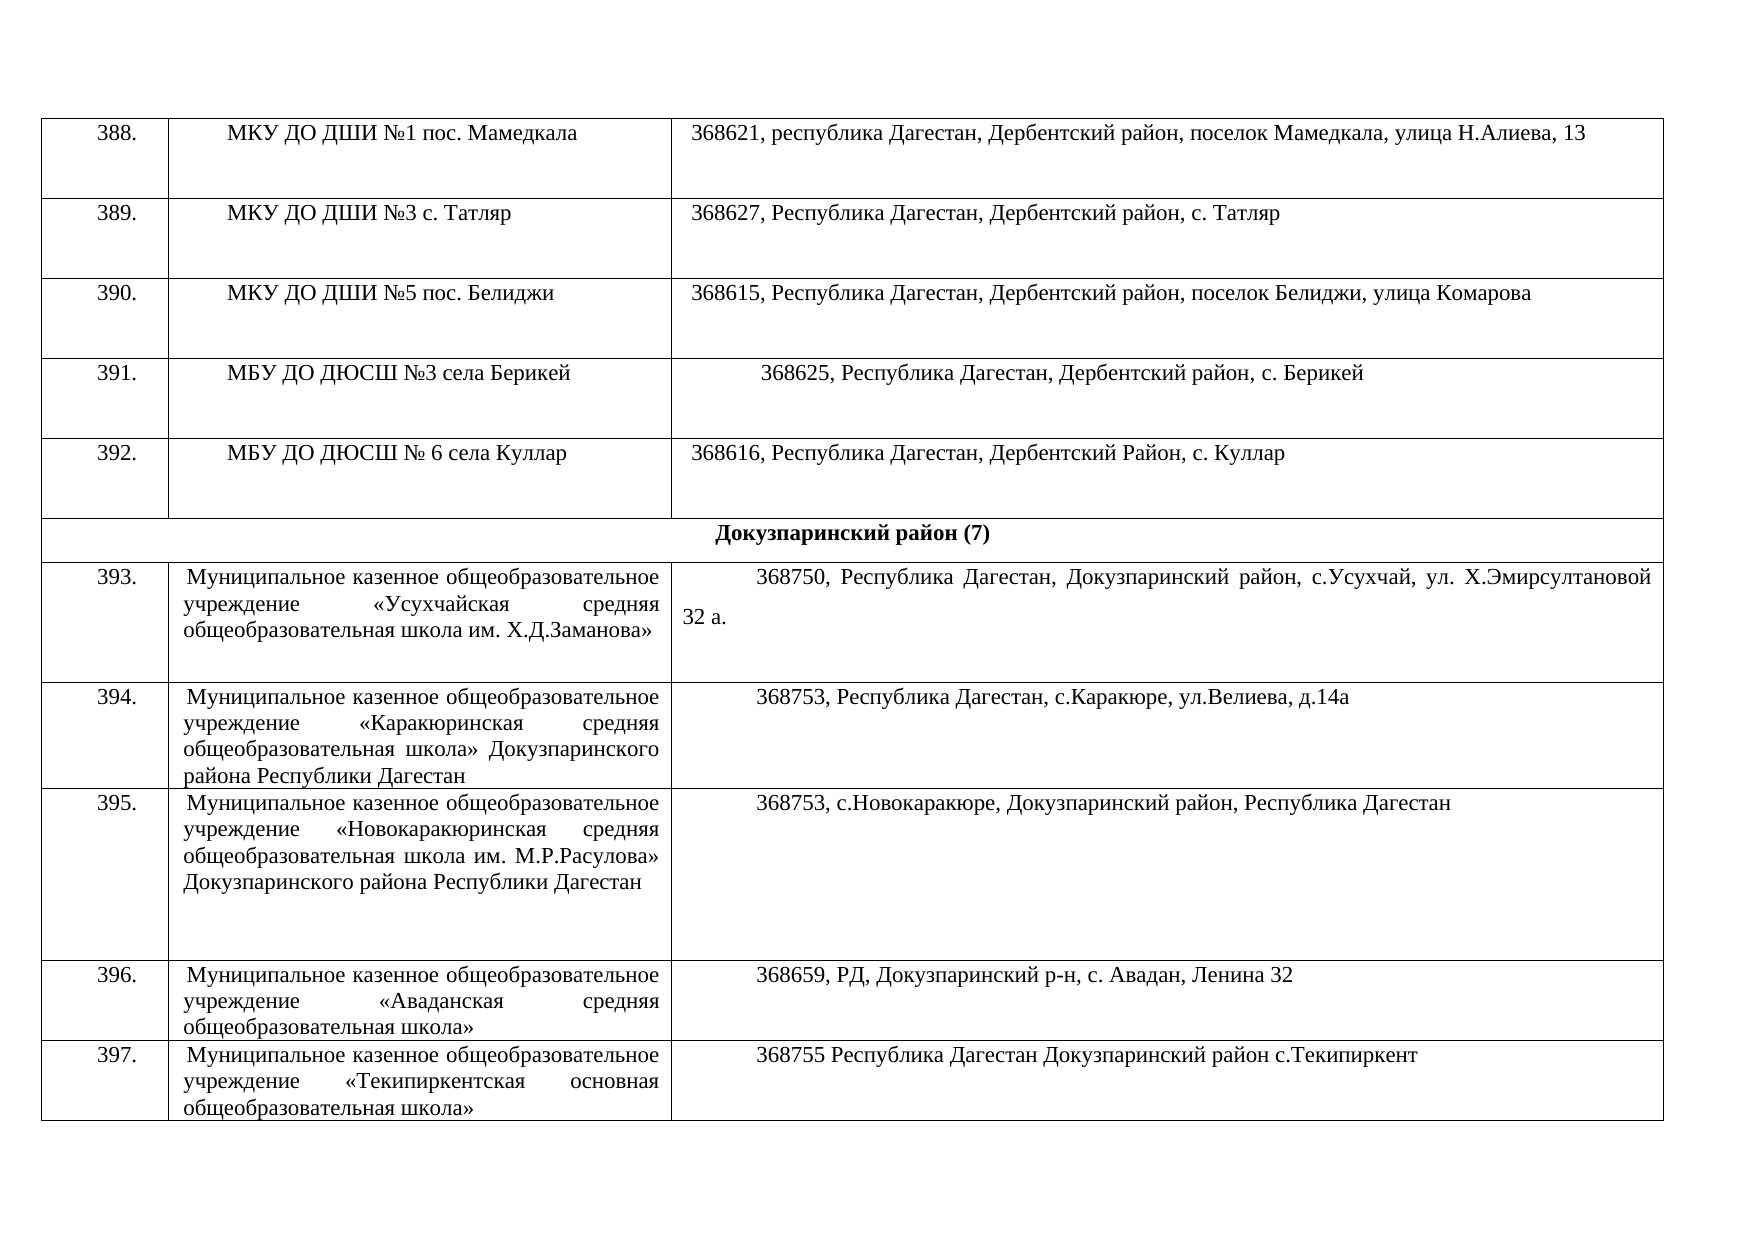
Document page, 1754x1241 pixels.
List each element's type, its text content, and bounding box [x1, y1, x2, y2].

table_cell [42, 961, 168, 1040]
table_cell [42, 563, 168, 682]
table_cell МКУ ДО ДШИ №3 с. Татляр [169, 199, 671, 278]
table_cell [42, 279, 168, 358]
table_cell 368621, республика Дагестан, Дербентский район, поселок Мамедкала, улица Н.Алиева, 13 [672, 119, 1663, 198]
table_cell МКУ ДО ДШИ №1 пос. Мамедкала [169, 119, 671, 198]
table_cell [42, 359, 168, 438]
table_cell Муниципальное казенное общеобразовательное учреждение «Каракюринская средняя общеобразовательная школа» Докузпаринского района Республики Дагестан [169, 683, 671, 788]
table_cell МКУ ДО ДШИ №5 пос. Белиджи [169, 279, 671, 358]
table_cell 368615, Республика Дагестан, Дербентский район, поселок Белиджи, улица Комарова [672, 279, 1663, 358]
table_cell МБУ ДО ДЮСШ № 6 села Куллар [169, 439, 671, 518]
table_cell [42, 199, 168, 278]
table_cell Муниципальное казенное общеобразовательное учреждение «Новокаракюринская средняя общеобразовательная школа им. М.Р.Расулова» Докузпаринского района Республики Дагестан [169, 789, 671, 960]
table_cell 368627, Республика Дагестан, Дербентский район, с. Татляр [672, 199, 1663, 278]
table_cell Муниципальное казенное общеобразовательное учреждение «Усухчайская средняя общеобразовательная школа им. Х.Д.Заманова» [169, 563, 671, 682]
table_cell 368625, Республика Дагестан, Дербентский район, c. Берикей [672, 359, 1663, 438]
table_cell 368753, Республика Дагестан, с.Каракюре, ул.Велиева, д.14а [672, 683, 1663, 788]
table_cell [42, 119, 168, 198]
table_cell 368616, Республика Дагестан, Дербентский Район, с. Куллар [672, 439, 1663, 518]
table_cell 368750, Республика Дагестан, Докузпаринский район, с.Усухчай, ул. Х.Эмирсултановой 32 а. [672, 563, 1663, 682]
table_cell [42, 1041, 168, 1120]
table_cell 368659, РД, Докузпаринский р-н, с. Авадан, Ленина 32 [672, 961, 1663, 1040]
table_cell 368753, с.Новокаракюре, Докузпаринский район, Республика Дагестан [672, 789, 1663, 960]
table_cell [42, 789, 168, 960]
table_cell Муниципальное казенное общеобразовательное учреждение «Аваданская средняя общеобразовательная школа» [169, 961, 671, 1040]
table_cell Докузпаринский район (7) [42, 519, 1663, 562]
table_cell [42, 439, 168, 518]
table_cell 368755 Республика Дагестан Докузпаринский район с.Текипиркент [672, 1041, 1663, 1120]
table_cell Муниципальное казенное общеобразовательное учреждение «Текипиркентская основная общеобразовательная школа» [169, 1041, 671, 1120]
table_cell МБУ ДО ДЮСШ №3 села Берикей [169, 359, 671, 438]
table_cell [42, 683, 168, 788]
